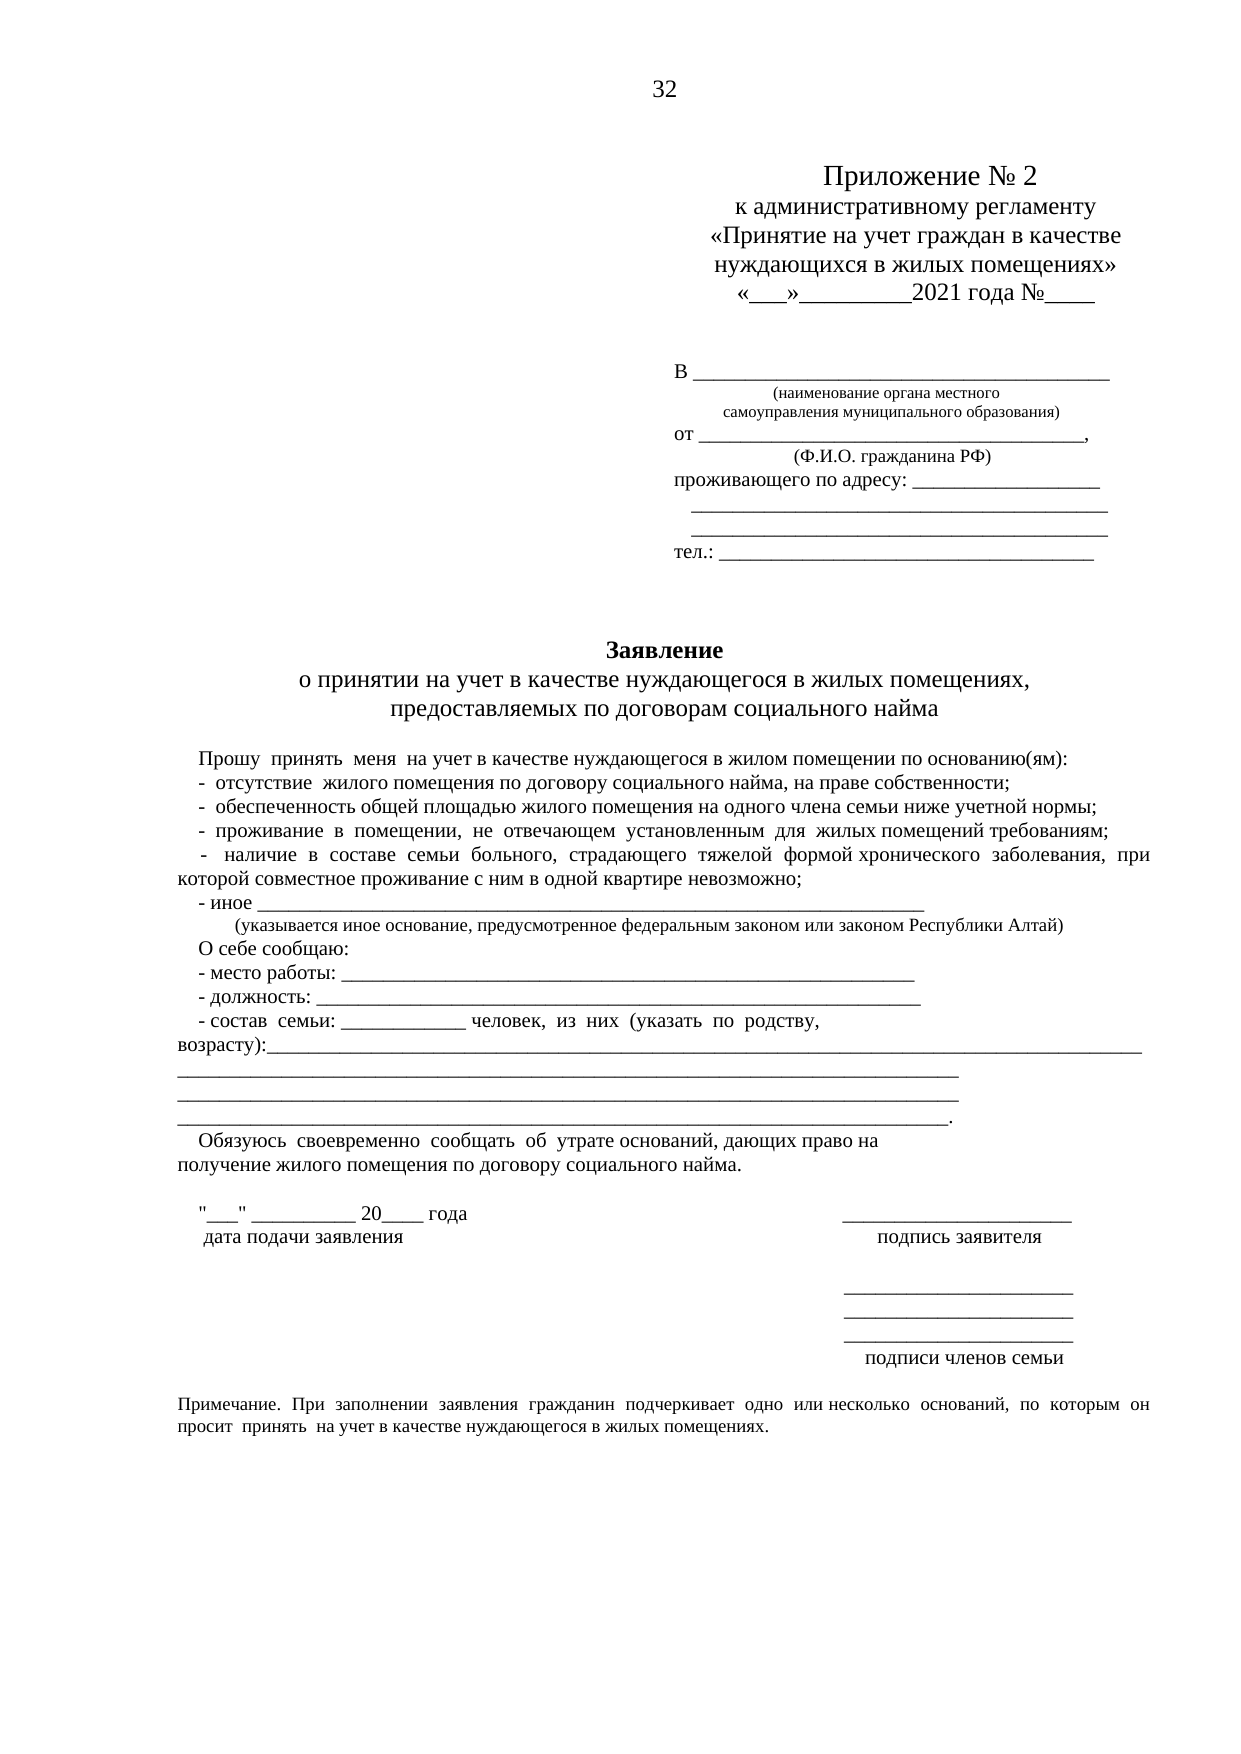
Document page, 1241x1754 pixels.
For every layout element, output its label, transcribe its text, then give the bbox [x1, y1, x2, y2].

text Примечание. При заполнении заявления гражданин подчеркивает одно или несколько оснований, по которым он просит принять на учет в качестве нуждающегося в жилых помещениях. [177, 1393, 1152, 1436]
text В ________________________________________ [177, 359, 1152, 383]
text (указывается иное основание, предусмотренное федеральным законом или законом Республики Алтай) [177, 914, 1152, 936]
text ______________________ [177, 1273, 1152, 1297]
text - место работы: _______________________________________________________ [177, 960, 1152, 984]
text "___" __________ 20____ года ______________________ [177, 1200, 1152, 1224]
text к административному регламенту [679, 191, 1152, 220]
text - отсутствие жилого помещения по договору социального найма, на праве собственности; [177, 770, 1152, 794]
text - должность: __________________________________________________________ [177, 984, 1152, 1008]
text ______________________ [177, 1297, 1152, 1321]
text - состав семьи: ____________ человек, из них (указать по родству, возрасту):____________________________________________________________________________________ [177, 1008, 1152, 1056]
text ________________________________________ [177, 515, 1152, 539]
text Прошу принять меня на учет в качестве нуждающегося в жилом помещении по основанию(ям): [177, 746, 1152, 770]
text «___»_________2021 года №____ [679, 277, 1152, 306]
text ___________________________________________________________________________ [177, 1080, 1152, 1104]
text ________________________________________ [177, 491, 1152, 515]
text дата подачи заявления подпись заявителя [177, 1224, 1152, 1248]
text __________________________________________________________________________. [177, 1104, 1152, 1128]
text ______________________ [177, 1321, 1152, 1345]
text тел.: ____________________________________ [177, 539, 1152, 563]
text - обеспеченность общей площадью жилого помещения на одного члена семьи ниже учетной нормы; [177, 794, 1152, 818]
text проживающего по адресу: __________________ [177, 467, 1152, 491]
text ___________________________________________________________________________ [177, 1056, 1152, 1080]
text - наличие в составе семьи больного, страдающего тяжелой формой хронического заболевания, при которой совместное проживание с ним в одной квартире невозможно; [177, 842, 1152, 890]
text Заявление [177, 635, 1152, 664]
text подписи членов семьи [177, 1345, 1152, 1369]
text получение жилого помещения по договору социального найма. [177, 1152, 1152, 1176]
text Обязуюсь своевременно сообщать об утрате оснований, дающих право на [177, 1128, 1152, 1152]
text О себе сообщаю: [177, 936, 1152, 960]
text самоуправления муниципального образования) [177, 402, 1152, 421]
text (Ф.И.О. гражданина РФ) [177, 445, 1152, 467]
text - проживание в помещении, не отвечающем установленным для жилых помещений требованиям; [177, 818, 1152, 842]
text «Принятие на учет граждан в качестве нуждающихся в жилых помещениях» [679, 220, 1152, 277]
text - иное ________________________________________________________________ [177, 890, 1152, 914]
text о принятии на учет в качестве нуждающегося в жилых помещениях, [177, 664, 1152, 693]
text (наименование органа местного [177, 383, 1152, 402]
text Приложение № 2 [709, 131, 1152, 191]
text предоставляемых по договорам социального найма [177, 693, 1152, 722]
text от _____________________________________, [177, 421, 1152, 445]
